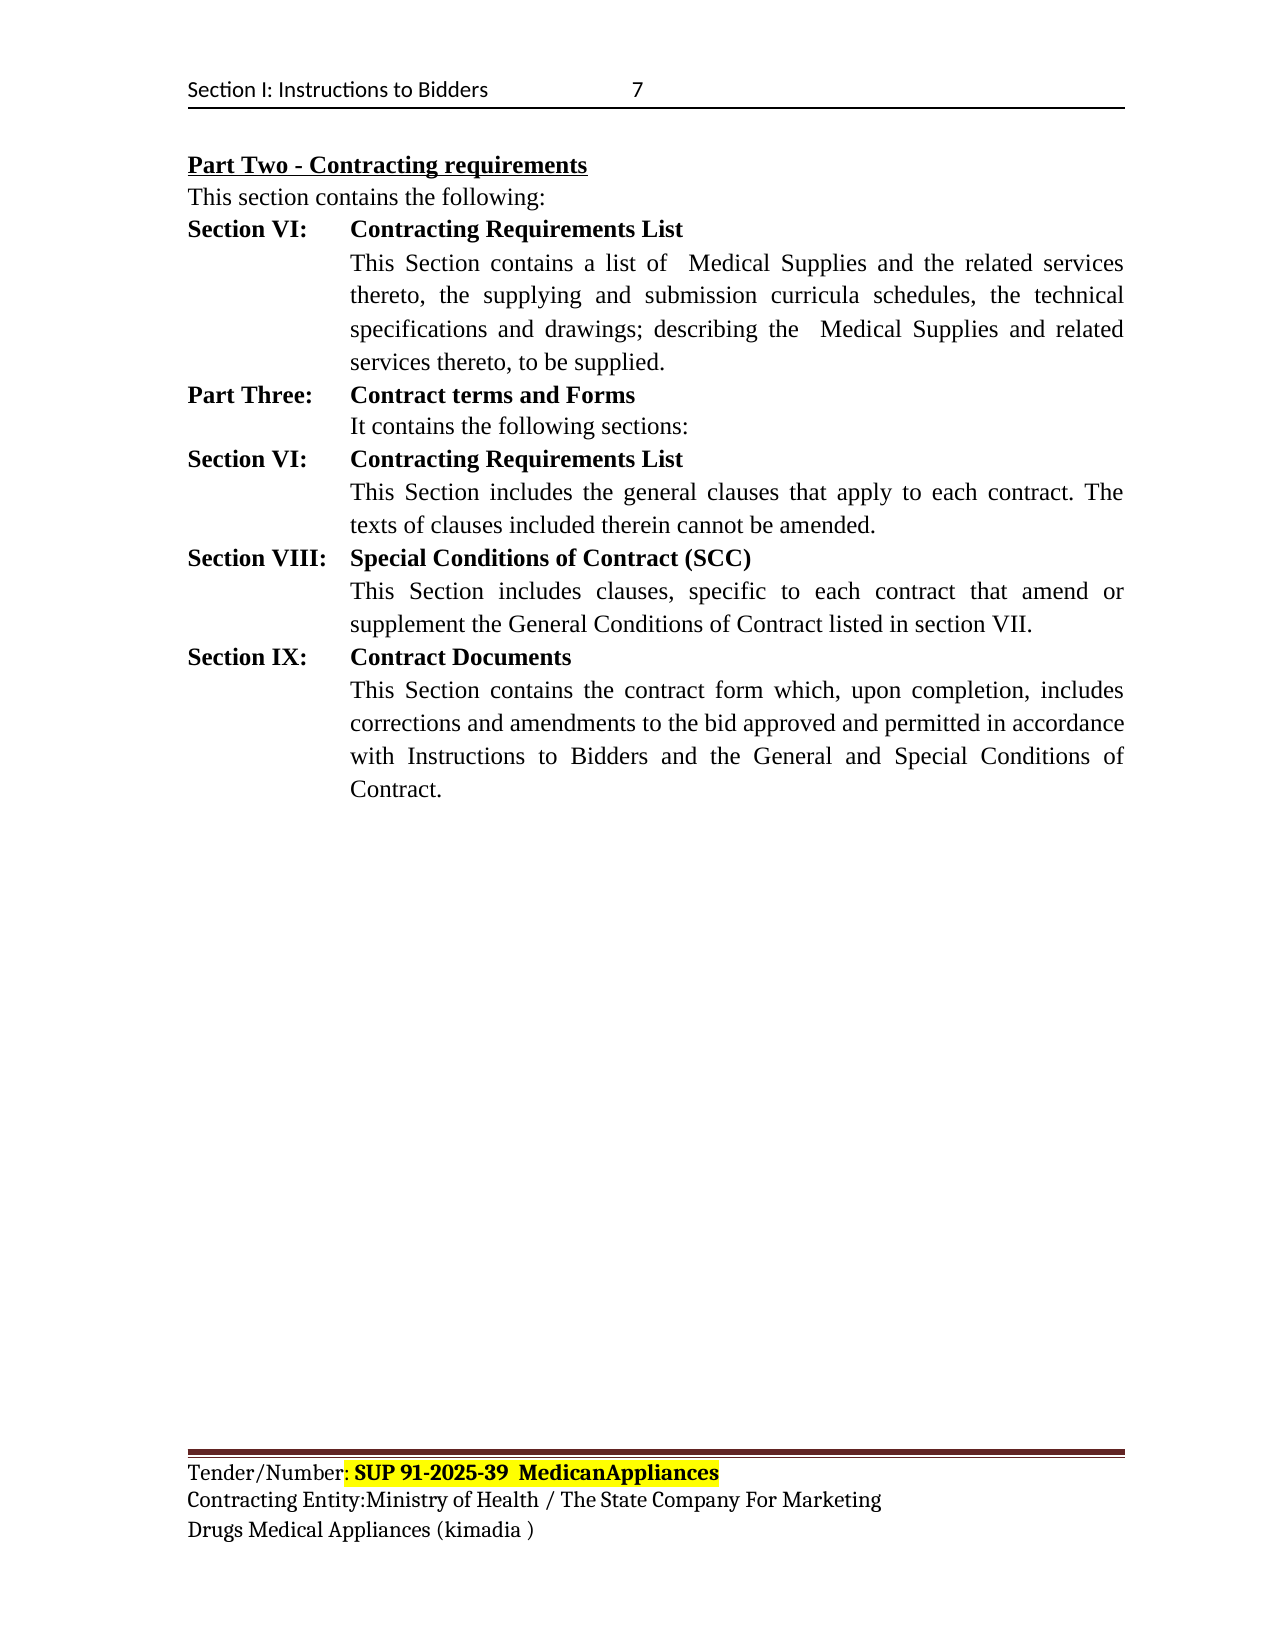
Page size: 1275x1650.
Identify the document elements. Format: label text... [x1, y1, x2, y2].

text Section IX: Contract Documents [187, 642, 1125, 671]
text Section VI: Contracting Requirements List [187, 214, 1125, 243]
text This Section contains a list of Medical Supplies and the related services thereto, the supplying and submission curricula schedules, the technical specifications and drawings; describing the Medical Supplies and related services thereto, to be supplied. [350, 248, 1125, 375]
text It contains the following sections: [187, 411, 1125, 440]
text Part Two - Contracting requirements [187, 150, 1125, 179]
text This Section includes clauses, specific to each contract that amend or supplement the General Conditions of Contract listed in section VII. [350, 576, 1125, 638]
text Section VI: Contracting Requirements List [187, 444, 1125, 473]
text This Section contains the contract form which, upon completion, includes corrections and amendments to the bid approved and permitted in accordance with Instructions to Bidders and the General and Special Conditions of Contract. [350, 675, 1125, 803]
text Section VIII: Special Conditions of Contract (SCC) [187, 543, 1125, 572]
text This section contains the following: [187, 182, 1125, 210]
text This Section includes the general clauses that apply to each contract. The texts of clauses included therein cannot be amended. [350, 477, 1125, 539]
text Part Three: Contract terms and Forms [187, 380, 1125, 408]
